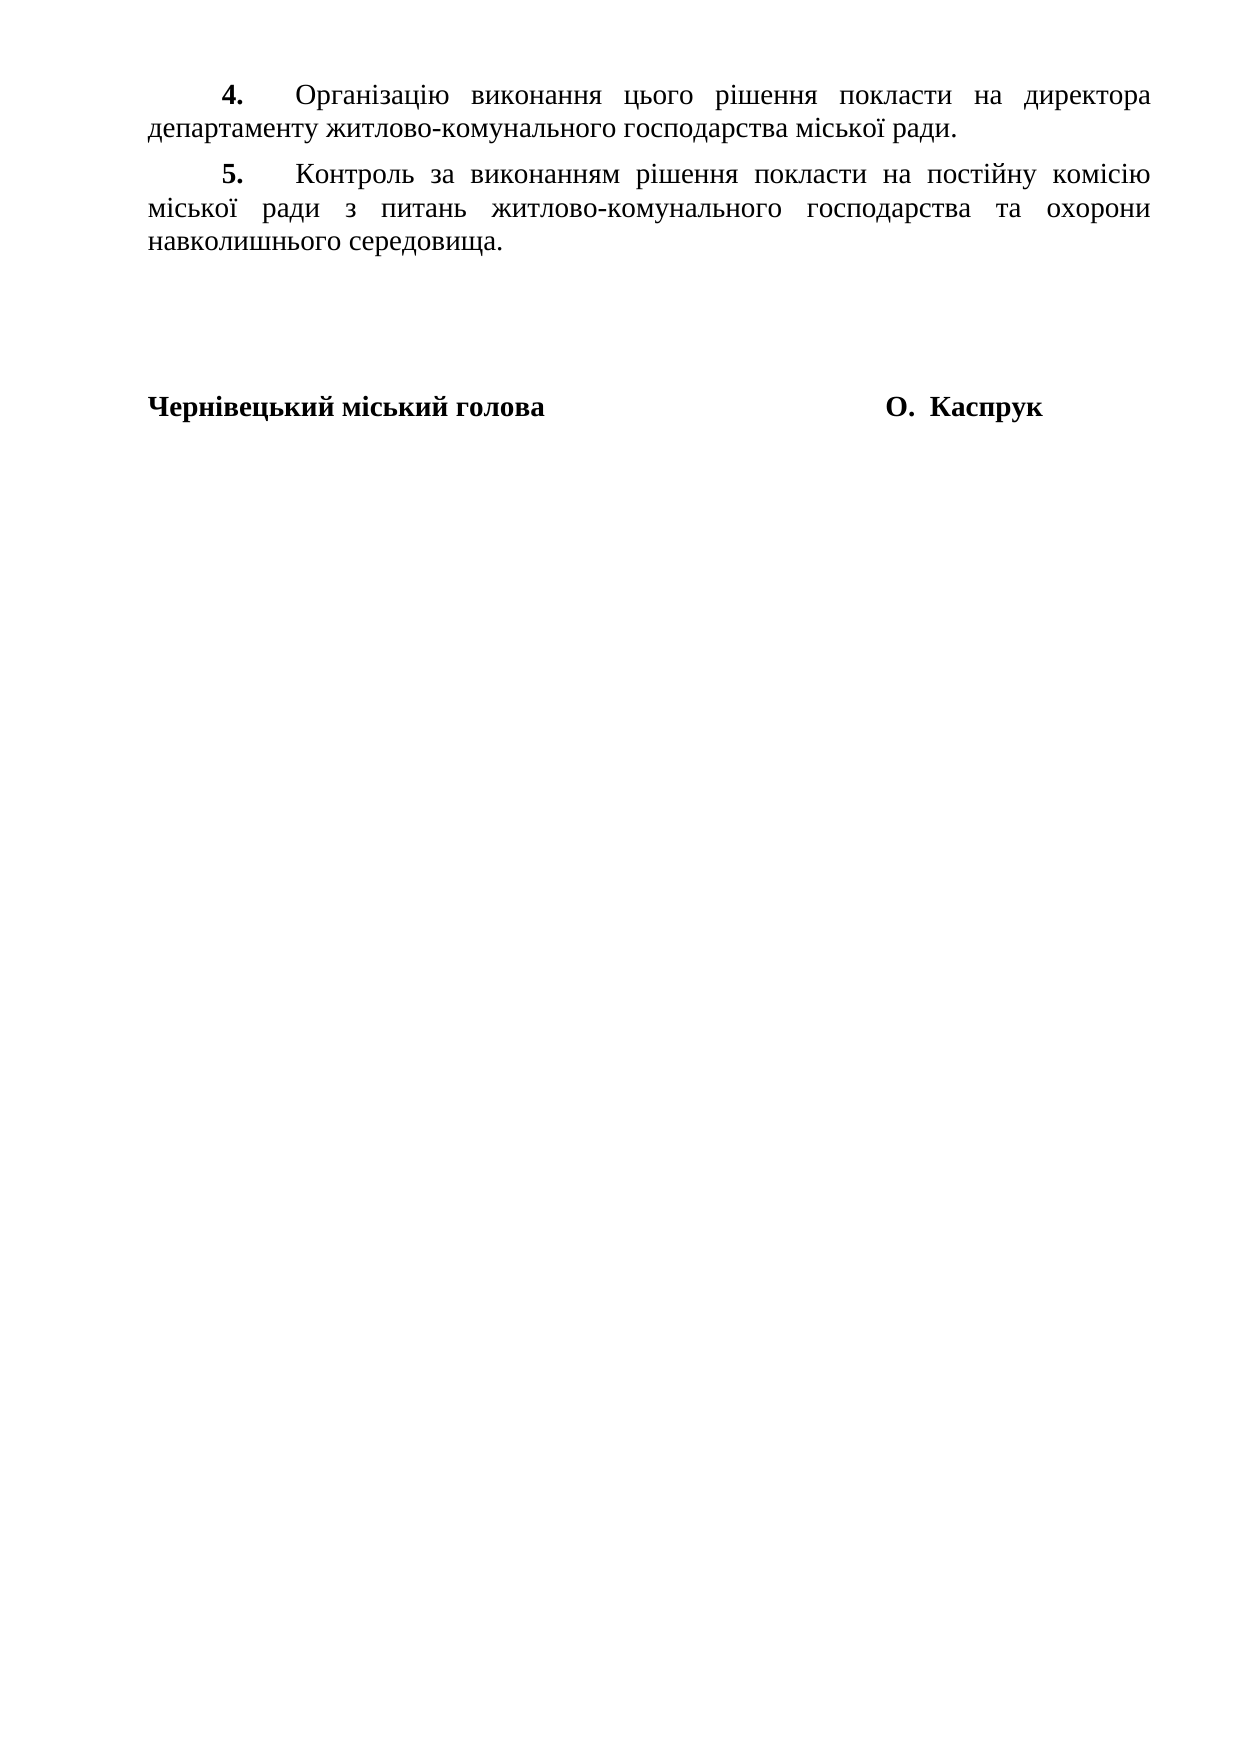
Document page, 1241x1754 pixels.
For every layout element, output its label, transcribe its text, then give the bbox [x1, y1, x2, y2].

text Чернівецький міський голова О. Каспрук [148, 389, 1152, 423]
text 4. Організацію виконання цього рішення покласти на директора департаменту житлово-комунального господарства міської ради. [148, 77, 1152, 144]
text 5. Контроль за виконанням рішення покласти на постійну комісію міської ради з питань житлово-комунального господарства та охорони навколишнього середовища. [148, 156, 1152, 257]
